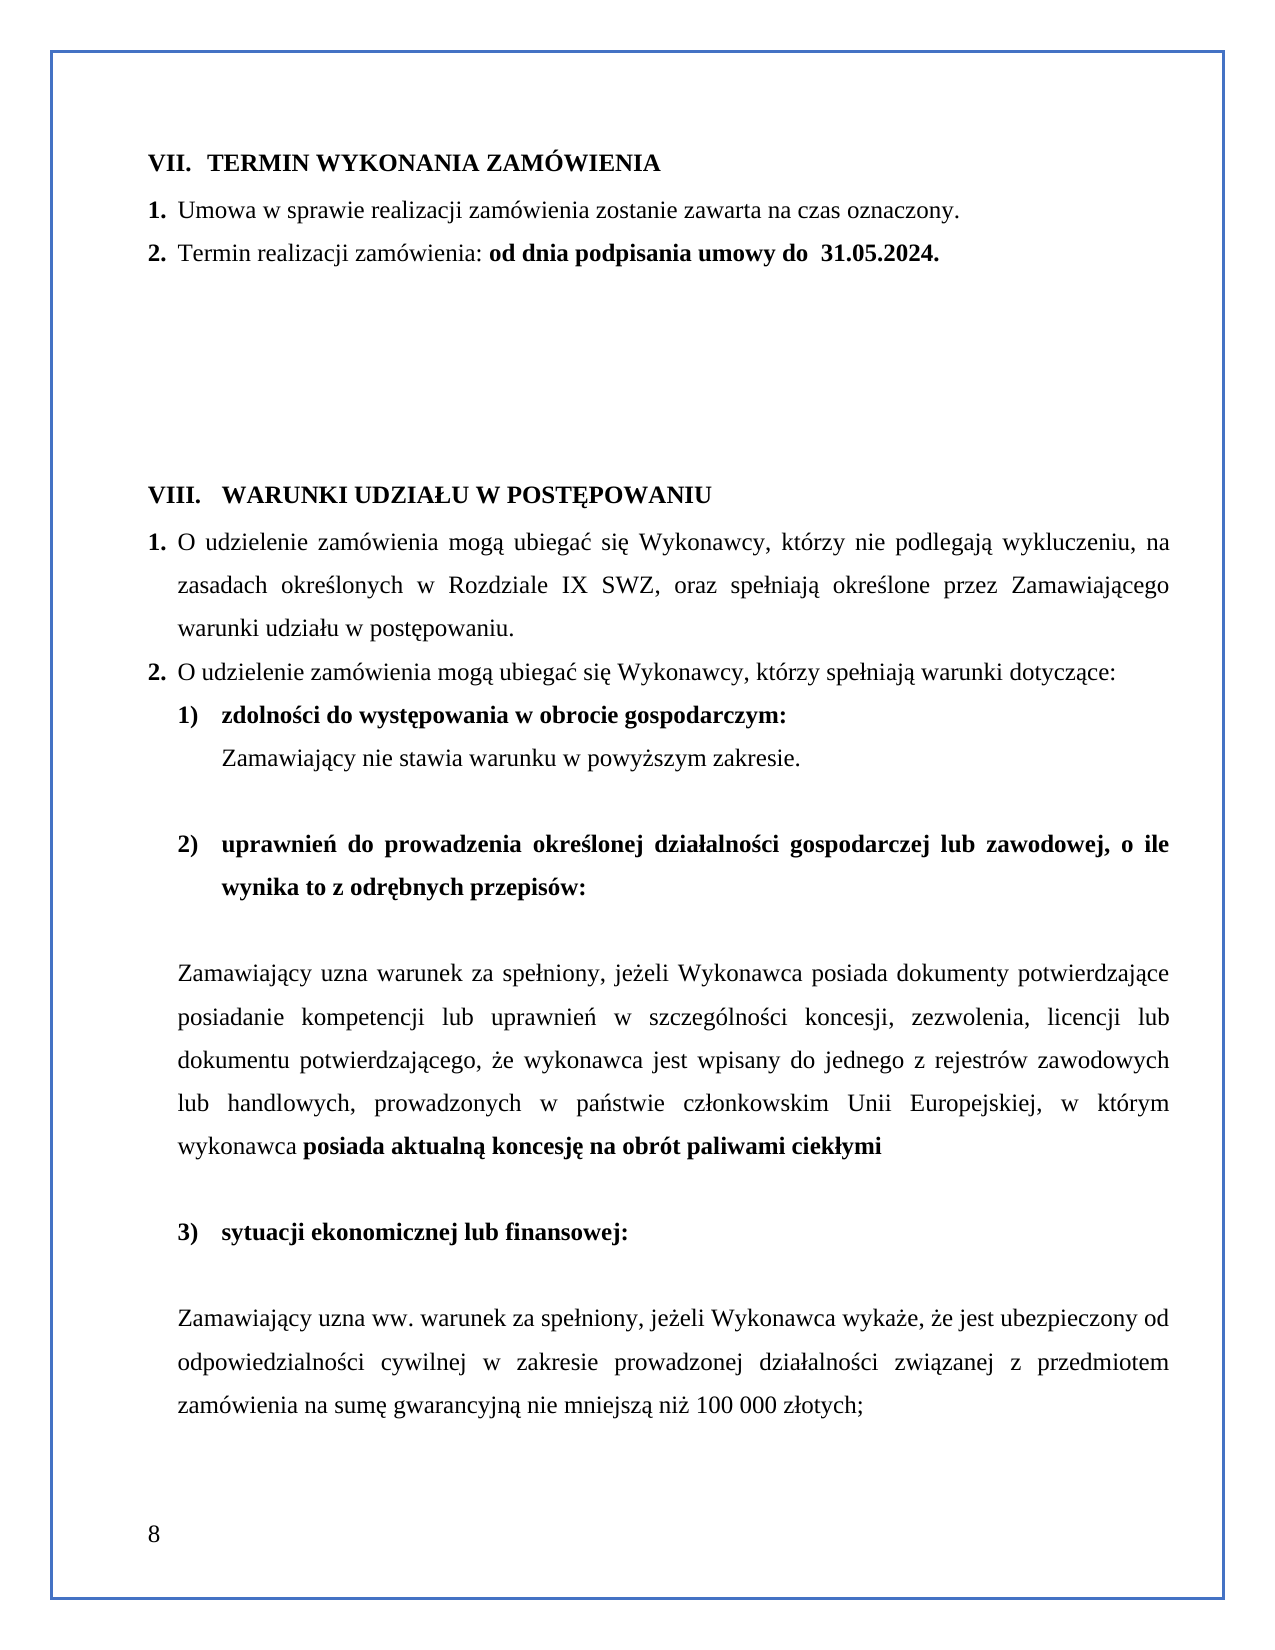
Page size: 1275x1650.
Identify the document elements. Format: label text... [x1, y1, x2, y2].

text 1. O udzielenie zamówienia mogą ubiegać się Wykonawcy, którzy nie podlegają wykluczeniu, na zasadach określonych w Rozdziale IX SWZ, oraz spełniają określone przez Zamawiającego warunki udziału w postępowaniu. [148, 527, 1170, 642]
text Zamawiający uzna warunek za spełniony, jeżeli Wykonawca posiada dokumenty potwierdzające posiadanie kompetencji lub uprawnień w szczególności koncesji, zezwolenia, licencji lub dokumentu potwierdzającego, że wykonawca jest wpisany do jednego z rejestrów zawodowych lub handlowych, prowadzonych w państwie członkowskim Unii Europejskiej, w którym wykonawca posiada aktualną koncesję na obrót paliwami ciekłymi [177, 958, 1170, 1160]
text 1. Umowa w sprawie realizacji zamówienia zostanie zawarta na czas oznaczony. [148, 195, 1172, 224]
text 1) zdolności do występowania w obrocie gospodarczym: [177, 700, 1170, 728]
text Zamawiający uzna ww. warunek za spełniony, jeżeli Wykonawca wykaże, że jest ubezpieczony od odpowiedzialności cywilnej w zakresie prowadzonej działalności związanej z przedmiotem zamówienia na sumę gwarancyjną nie mniejszą niż 100 000 złotych; [177, 1303, 1170, 1418]
text 2. O udzielenie zamówienia mogą ubiegać się Wykonawcy, którzy spełniają warunki dotyczące: [148, 657, 1170, 685]
text 3) sytuacji ekonomicznej lub finansowej: [177, 1217, 1170, 1246]
text VII. TERMIN WYKONANIA ZAMÓWIENIA [148, 148, 1172, 176]
text Zamawiający nie stawia warunku w powyższym zakresie. [221, 743, 1170, 772]
text VIII. WARUNKI UDZIAŁU W POSTĘPOWANIU [148, 480, 1172, 509]
text 2) uprawnień do prowadzenia określonej działalności gospodarczej lub zawodowej, o ile wynika to z odrębnych przepisów: [177, 829, 1170, 901]
text 2. Termin realizacji zamówienia: od dnia podpisania umowy do 31.05.2024. [148, 238, 1172, 267]
